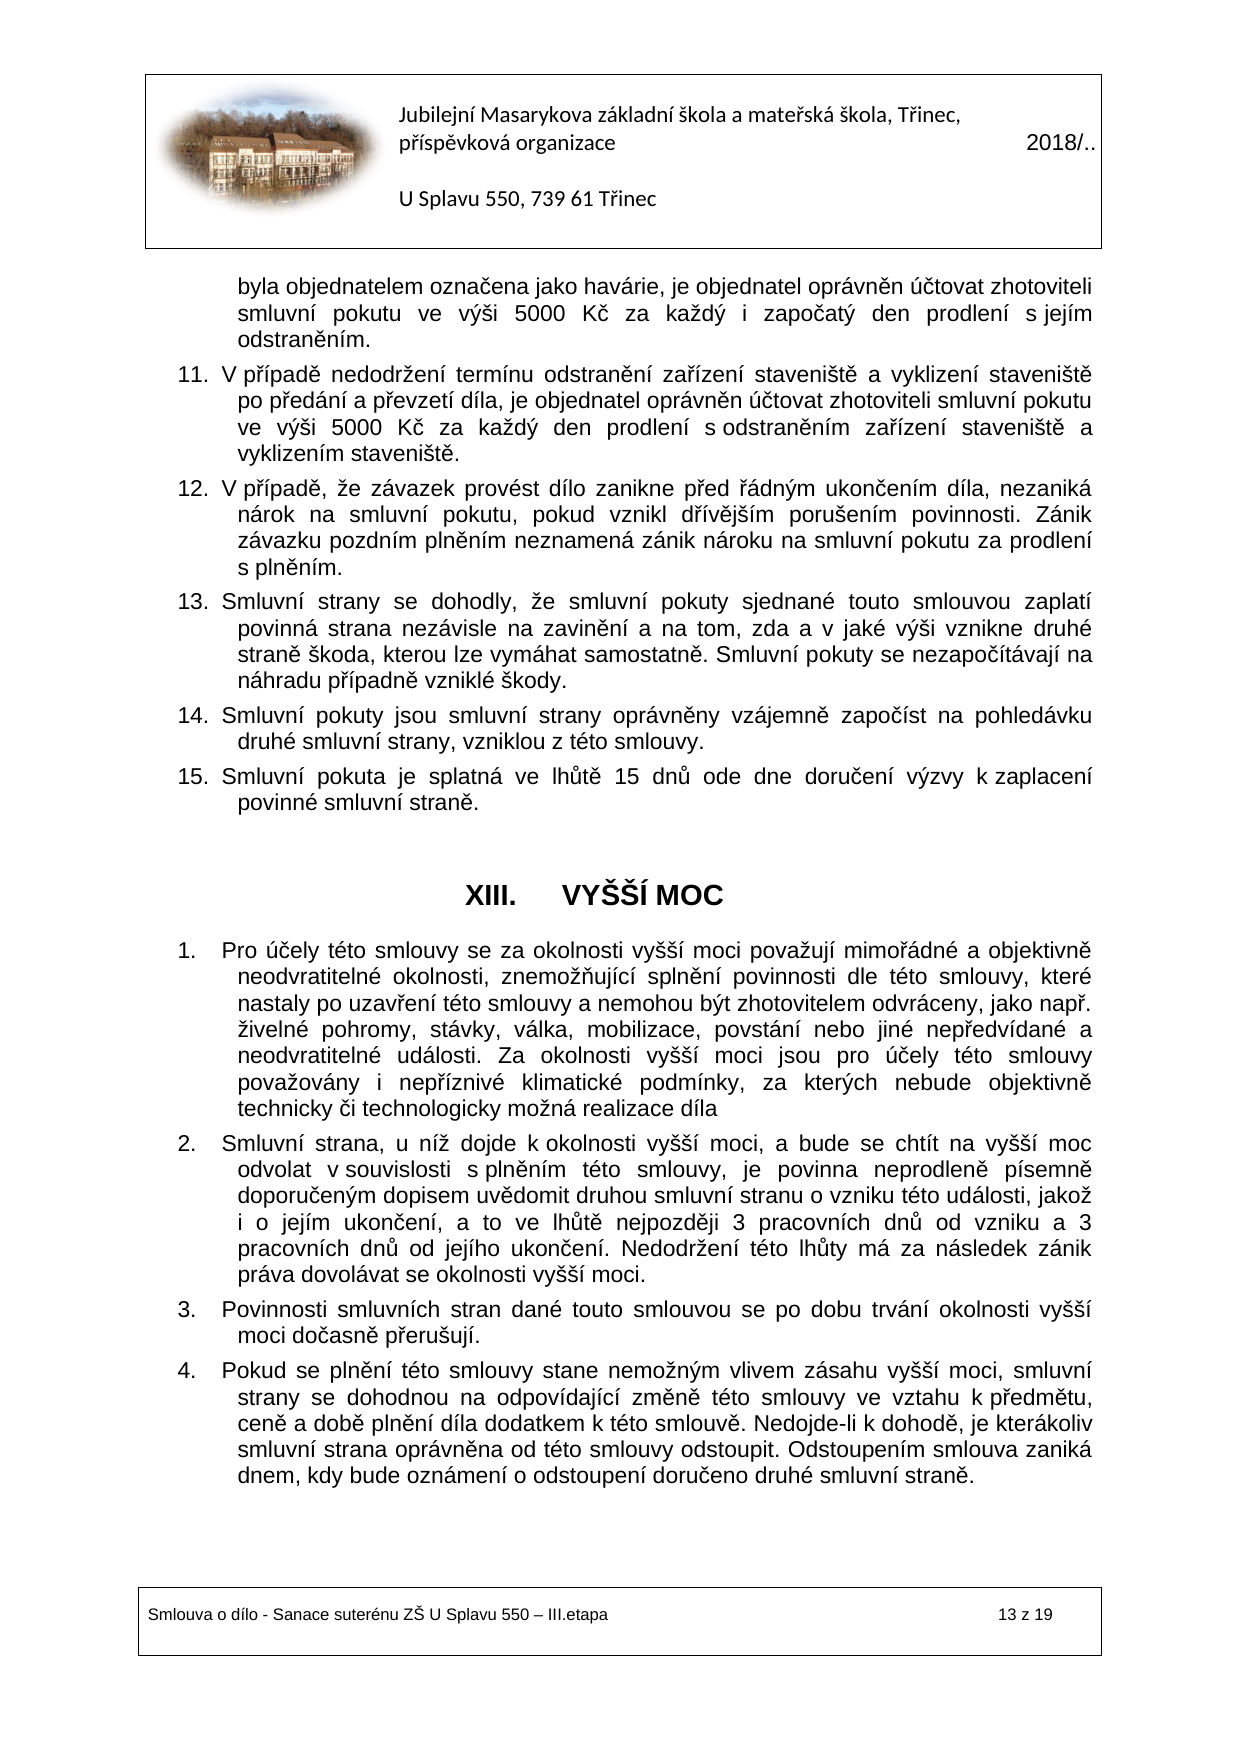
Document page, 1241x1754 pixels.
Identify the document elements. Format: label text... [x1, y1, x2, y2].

subtitle 15. Smluvní pokuta je splatná ve lhůtě 15 dnů ode dne doručení výzvy k zaplacení povinné smluvní straně. [177, 763, 1093, 816]
subtitle VYŠŠÍ MOC [148, 878, 1093, 912]
subtitle 11. V případě nedodržení termínu odstranění zařízení staveniště a vyklizení staveniště po předání a převzetí díla, je objednatel oprávněn účtovat zhotoviteli smluvní pokutu ve výši 5000 Kč za každý den prodlení s odstraněním zařízení staveniště a vyklizením staveniště. [177, 361, 1093, 466]
subtitle 13. Smluvní strany se dohodly, že smluvní pokuty sjednané touto smlouvou zaplatí povinná strana nezávisle na zavinění a na tom, zda a v jaké výši vznikne druhé straně škoda, kterou lze vymáhat samostatně. Smluvní pokuty se nezapočítávají na náhradu případně vzniklé škody. [177, 588, 1093, 694]
subtitle 14. Smluvní pokuty jsou smluvní strany oprávněny vzájemně započíst na pohledávku druhé smluvní strany, vzniklou z této smlouvy. [177, 702, 1093, 755]
subtitle 3. Povinnosti smluvních stran dané touto smlouvou se po dobu trvání okolnosti vyšší moci dočasně přerušují. [177, 1296, 1093, 1349]
subtitle 1. Pro účely této smlouvy se za okolnosti vyšší moci považují mimořádné a objektivně neodvratitelné okolnosti, znemožňující splnění povinnosti dle této smlouvy, které nastaly po uzavření této smlouvy a nemohou být zhotovitelem odvráceny, jako např. živelné pohromy, stávky, válka, mobilizace, povstání nebo jiné nepředvídané a neodvratitelné události. Za okolnosti vyšší moci jsou pro účely této smlouvy považovány i nepříznivé klimatické podmínky, za kterých nebude objektivně technicky či technologicky možná realizace díla [177, 937, 1093, 1121]
subtitle 2. Smluvní strana, u níž dojde k okolnosti vyšší moci, a bude se chtít na vyšší moc odvolat v souvislosti s plněním této smlouvy, je povinna neprodleně písemně doporučeným dopisem uvědomit druhou smluvní stranu o vzniku této události, jakož i o jejím ukončení, a to ve lhůtě nejpozději 3 pracovních dnů od vzniku a 3 pracovních dnů od jejího ukončení. Nedodržení této lhůty má za následek zánik práva dovolávat se okolnosti vyšší moci. [177, 1129, 1093, 1288]
picture [183, 105, 357, 190]
subtitle 4. Pokud se plnění této smlouvy stane nemožným vlivem zásahu vyšší moci, smluvní strany se dohodnou na odpovídající změně této smlouvy ve vztahu k předmětu, ceně a době plnění díla dodatkem k této smlouvě. Nedojde-li k dohodě, je kterákoliv smluvní strana oprávněna od této smlouvy odstoupit. Odstoupením smlouva zaniká dnem, kdy bude oznámení o odstoupení doručeno druhé smluvní straně. [177, 1357, 1093, 1489]
subtitle 12. V případě, že závazek provést dílo zanikne před řádným ukončením díla, nezaniká nárok na smluvní pokutu, pokud vznikl dřívějším porušením povinnosti. Zánik závazku pozdním plněním neznamená zánik nároku na smluvní pokutu za prodlení s plněním. [177, 474, 1093, 580]
